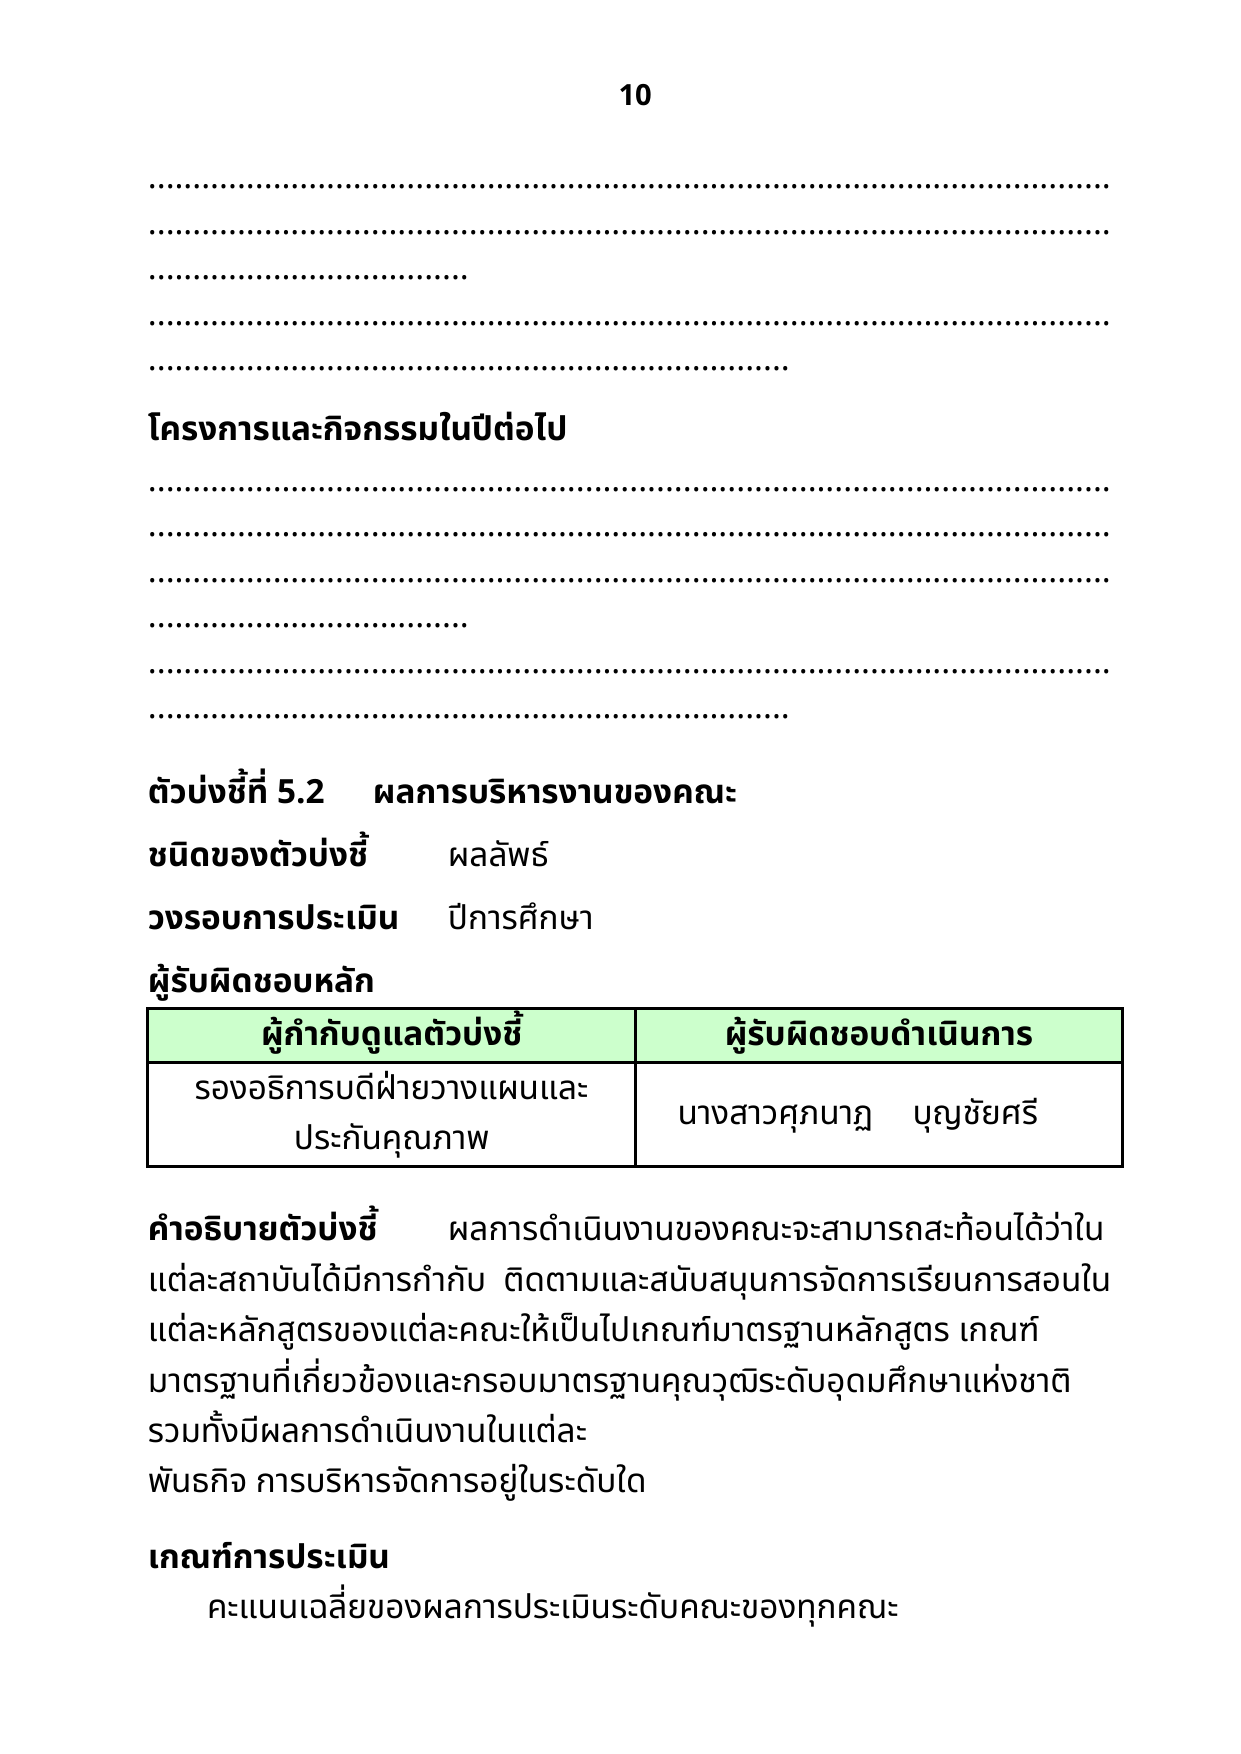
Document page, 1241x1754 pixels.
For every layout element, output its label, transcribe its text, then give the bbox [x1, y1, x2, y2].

text ชนิดของตัวบ่งชี้ ผลลัพธ์ [148, 831, 1120, 881]
text ผู้รับผิดชอบหลัก [148, 957, 1122, 1007]
text วงรอบการประเมิน ปีการศึกษา [148, 894, 1120, 944]
text เกณฑ์การประเมิน [148, 1533, 1122, 1583]
table_cell รองอธิการบดีฝ่ายวางแผนและประกันคุณภาพ [149, 1064, 634, 1165]
text .................................................................................................................................................................................... [148, 637, 1122, 728]
text .................................................................................................................................................................................... [148, 289, 1122, 380]
text โครงการและกิจกรรมในปีต่อไป [148, 405, 1122, 456]
table_header ผู้รับผิดชอบดำเนินการ [637, 1010, 1121, 1061]
table_cell บุญชัยศรี [901, 1064, 1121, 1165]
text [148, 153, 1122, 289]
table_header ผู้กำกับดูแลตัวบ่งชี้ [149, 1010, 634, 1061]
text ตัวบ่งชี้ที่ 5.2 ผลการบริหารงานของคณะ [148, 768, 1122, 818]
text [148, 1583, 1122, 1634]
table_cell นางสาวศุภนาฏ [637, 1064, 901, 1165]
text คำอธิบายตัวบ่งชี้ ผลการดำเนินงานของคณะจะสามารถสะท้อนได้ว่าในแต่ละสถาบันได้มีการกำกับ ติดตามและสนับสนุนการจัดการเรียนการสอนในแต่ละหลักสูตรของแต่ละคณะให้เป็นไปเกณฑ์มาตรฐานหลักสูตร เกณฑ์มาตรฐานที่เกี่ยวข้องและกรอบมาตรฐานคุณวุฒิระดับอุดมศึกษาแห่งชาติ รวมทั้งมีผลการดำเนินงานในแต่ละ พันธกิจ การบริหารจัดการอยู่ในระดับใด [148, 1205, 1122, 1508]
